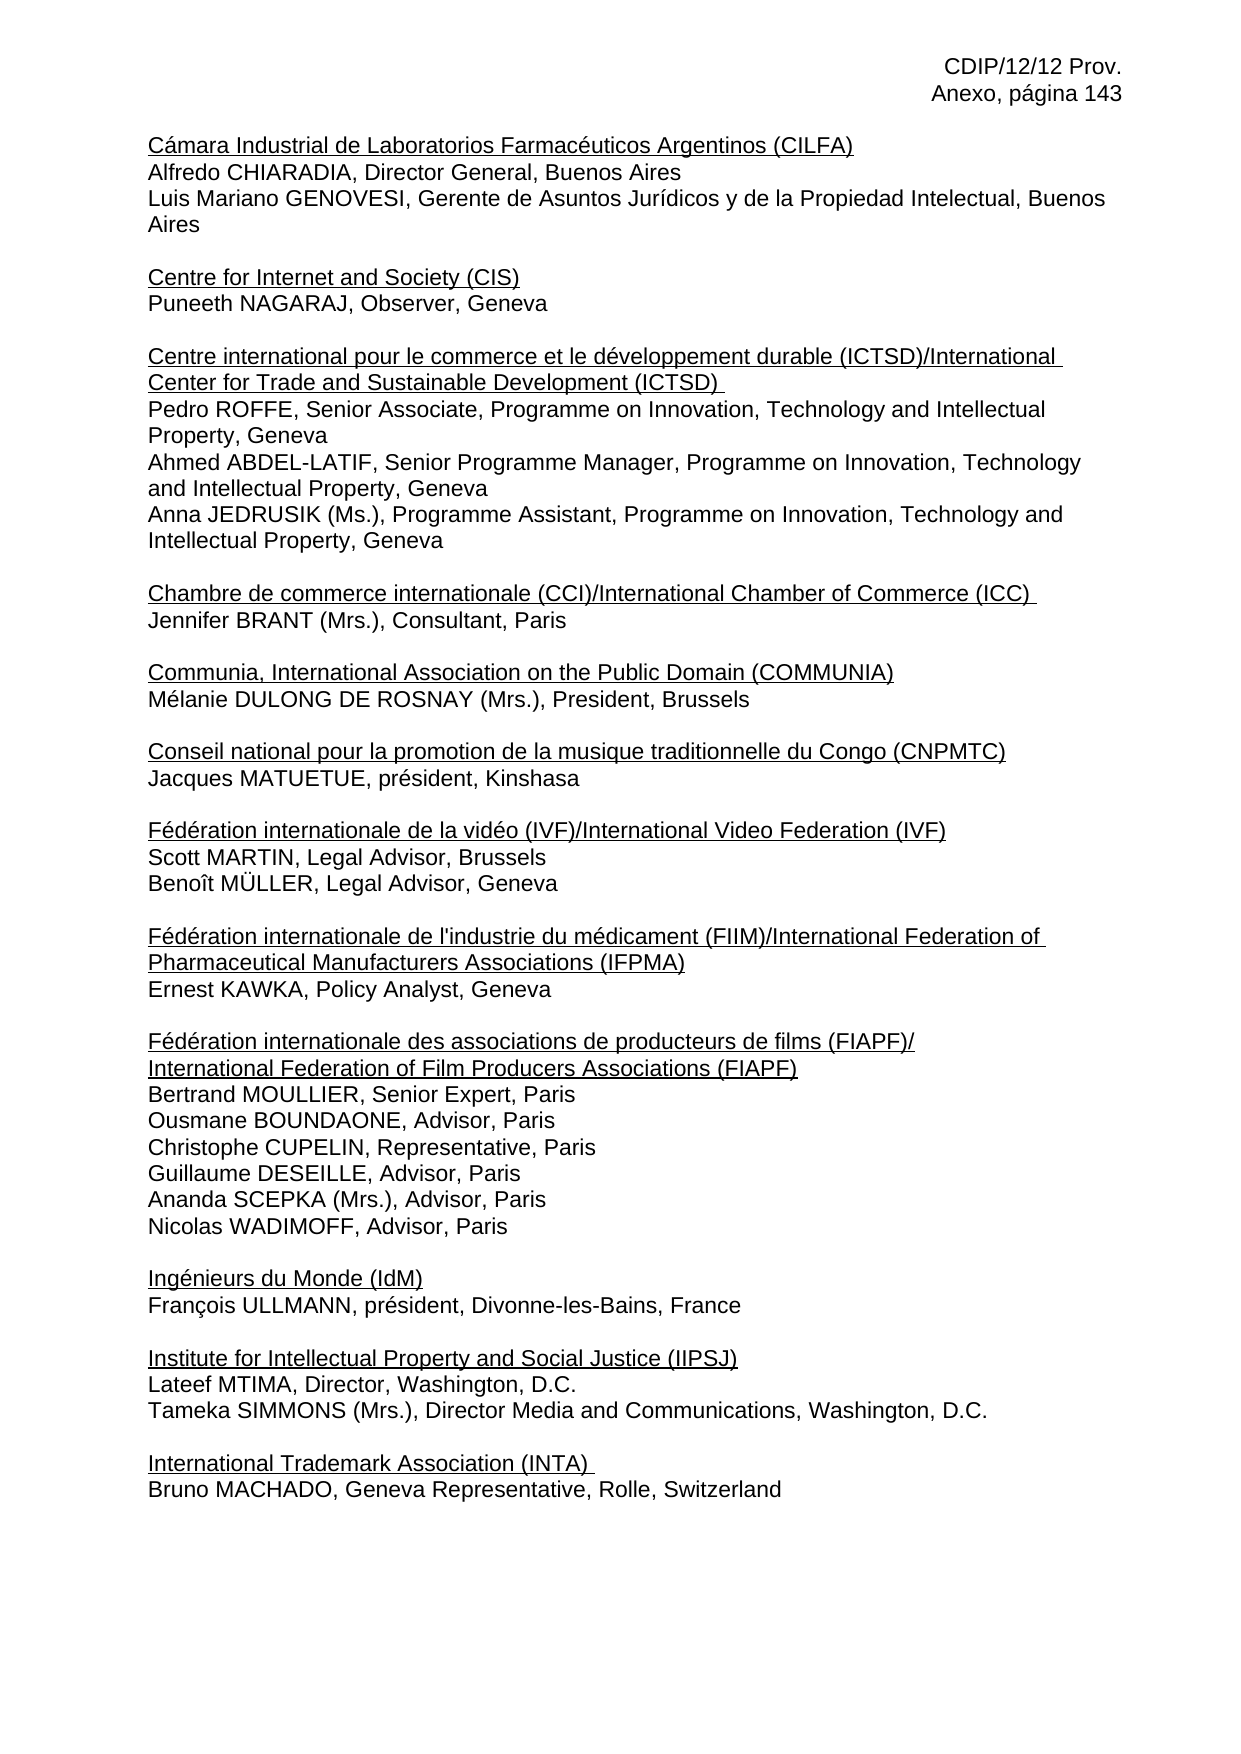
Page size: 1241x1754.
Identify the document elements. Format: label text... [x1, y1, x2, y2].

text Mélanie DULONG DE ROSNAY (Mrs.), President, Brussels [148, 686, 1122, 712]
text Lateef MTIMA, Director, Washington, D.C. [148, 1371, 1122, 1397]
text Chambre de commerce internationale (CCI)/International Chamber of Commerce (ICC) [148, 580, 1122, 607]
text Tameka SIMMONS (Mrs.), Director Media and Communications, Washington, D.C. [148, 1397, 1122, 1423]
text Conseil national pour la promotion de la musique traditionnelle du Congo (CNPMTC) [148, 738, 1122, 765]
text Ernest KAWKA, Policy Analyst, Geneva [148, 976, 1122, 1002]
text Bruno MACHADO, Geneva Representative, Rolle, Switzerland [148, 1476, 1122, 1503]
text Ousmane BOUNDAONE, Advisor, Paris [148, 1107, 1122, 1134]
text Centre for Internet and Society (CIS) [148, 264, 1122, 290]
text Guillaume DESEILLE, Advisor, Paris [148, 1160, 1122, 1186]
text Alfredo CHIARADIA, Director General, Buenos Aires [148, 158, 1122, 185]
text Property, Geneva [148, 422, 1122, 448]
text Ingénieurs du Monde (IdM) [148, 1265, 1122, 1292]
text Pedro ROFFE, Senior Associate, Programme on Innovation, Technology and Intellectual [148, 396, 1122, 422]
text Ahmed ABDEL-LATIF, Senior Programme Manager, Programme on Innovation, Technology and Intellectual Property, Geneva [148, 448, 1122, 501]
text Centre international pour le commerce et le développement durable (ICTSD)/International Center for Trade and Sustainable Development (ICTSD) [148, 343, 1122, 396]
text Anna JEDRUSIK (Ms.), Programme Assistant, Programme on Innovation, Technology and Intellectual Property, Geneva [148, 501, 1122, 554]
text Christophe CUPELIN, Representative, Paris [148, 1134, 1122, 1160]
text Jennifer BRANT (Mrs.), Consultant, Paris [148, 607, 1122, 633]
text Jacques MATUETUE, président, Kinshasa [148, 765, 1122, 791]
text François ULLMANN, président, Divonne-les-Bains, France [148, 1292, 1122, 1318]
text Cámara Industrial de Laboratorios Farmacéuticos Argentinos (CILFA) [148, 132, 1122, 158]
text Luis Mariano GENOVESI, Gerente de Asuntos Jurídicos y de la Propiedad Intelectual, Buenos Aires [148, 185, 1122, 238]
text Fédération internationale des associations de producteurs de films (FIAPF)/ [148, 1028, 1122, 1054]
text Fédération internationale de la vidéo (IVF)/International Video Federation (IVF) [148, 817, 1122, 844]
text Scott MARTIN, Legal Advisor, Brussels [148, 844, 1122, 870]
text Benoît MÜLLER, Legal Advisor, Geneva [148, 870, 1122, 896]
text Puneeth NAGARAJ, Observer, Geneva [148, 290, 1122, 317]
text Communia, International Association on the Public Domain (COMMUNIA) [148, 659, 1122, 686]
text International Federation of Film Producers Associations (FIAPF) [148, 1054, 1122, 1081]
text Fédération internationale de l'industrie du médicament (FIIM)/International Federation of Pharmaceutical Manufacturers Associations (IFPMA) [148, 923, 1122, 976]
text International Trademark Association (INTA) [148, 1450, 1122, 1476]
text Bertrand MOULLIER, Senior Expert, Paris [148, 1081, 1122, 1107]
text Institute for Intellectual Property and Social Justice (IIPSJ) [148, 1344, 1122, 1371]
text Ananda SCEPKA (Mrs.), Advisor, Paris [148, 1186, 1122, 1213]
text Nicolas WADIMOFF, Advisor, Paris [148, 1213, 1122, 1239]
